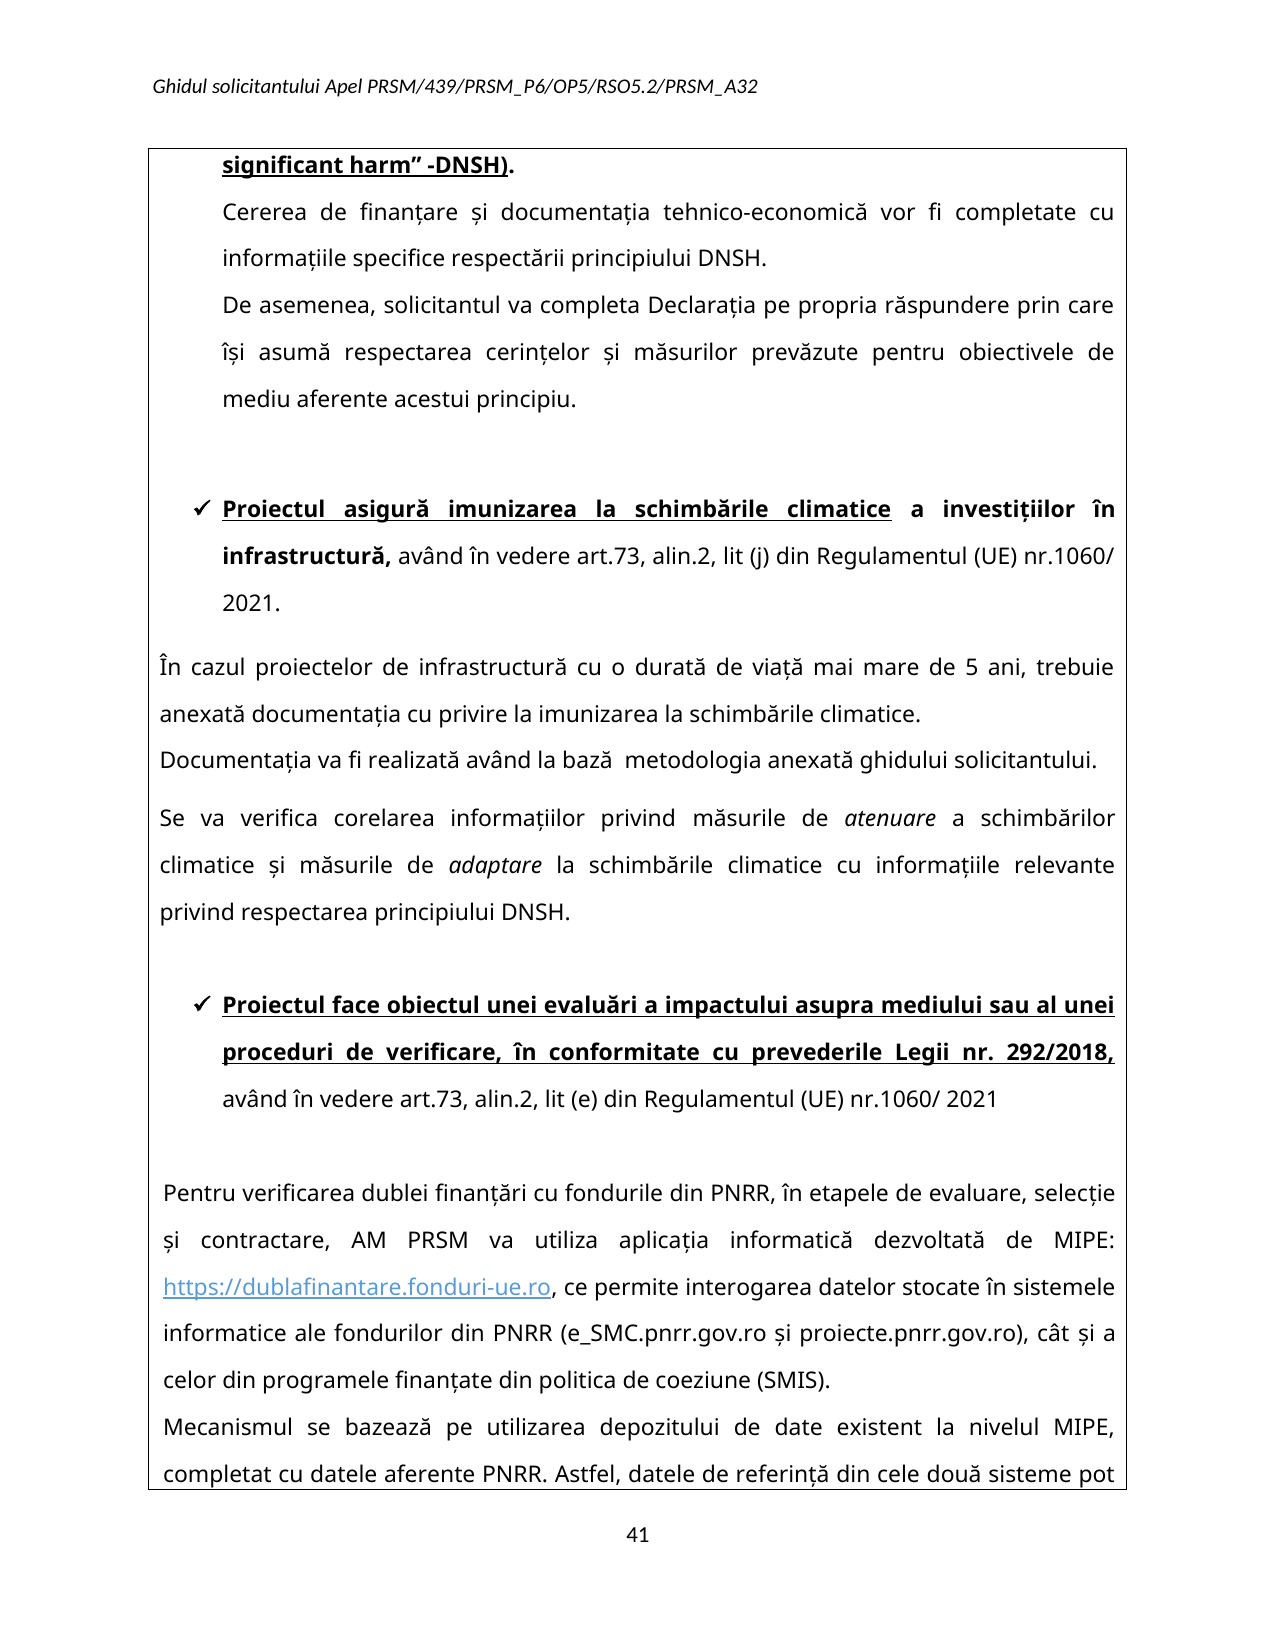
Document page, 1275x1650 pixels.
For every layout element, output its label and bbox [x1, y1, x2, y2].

table_header [149, 149, 1126, 1489]
